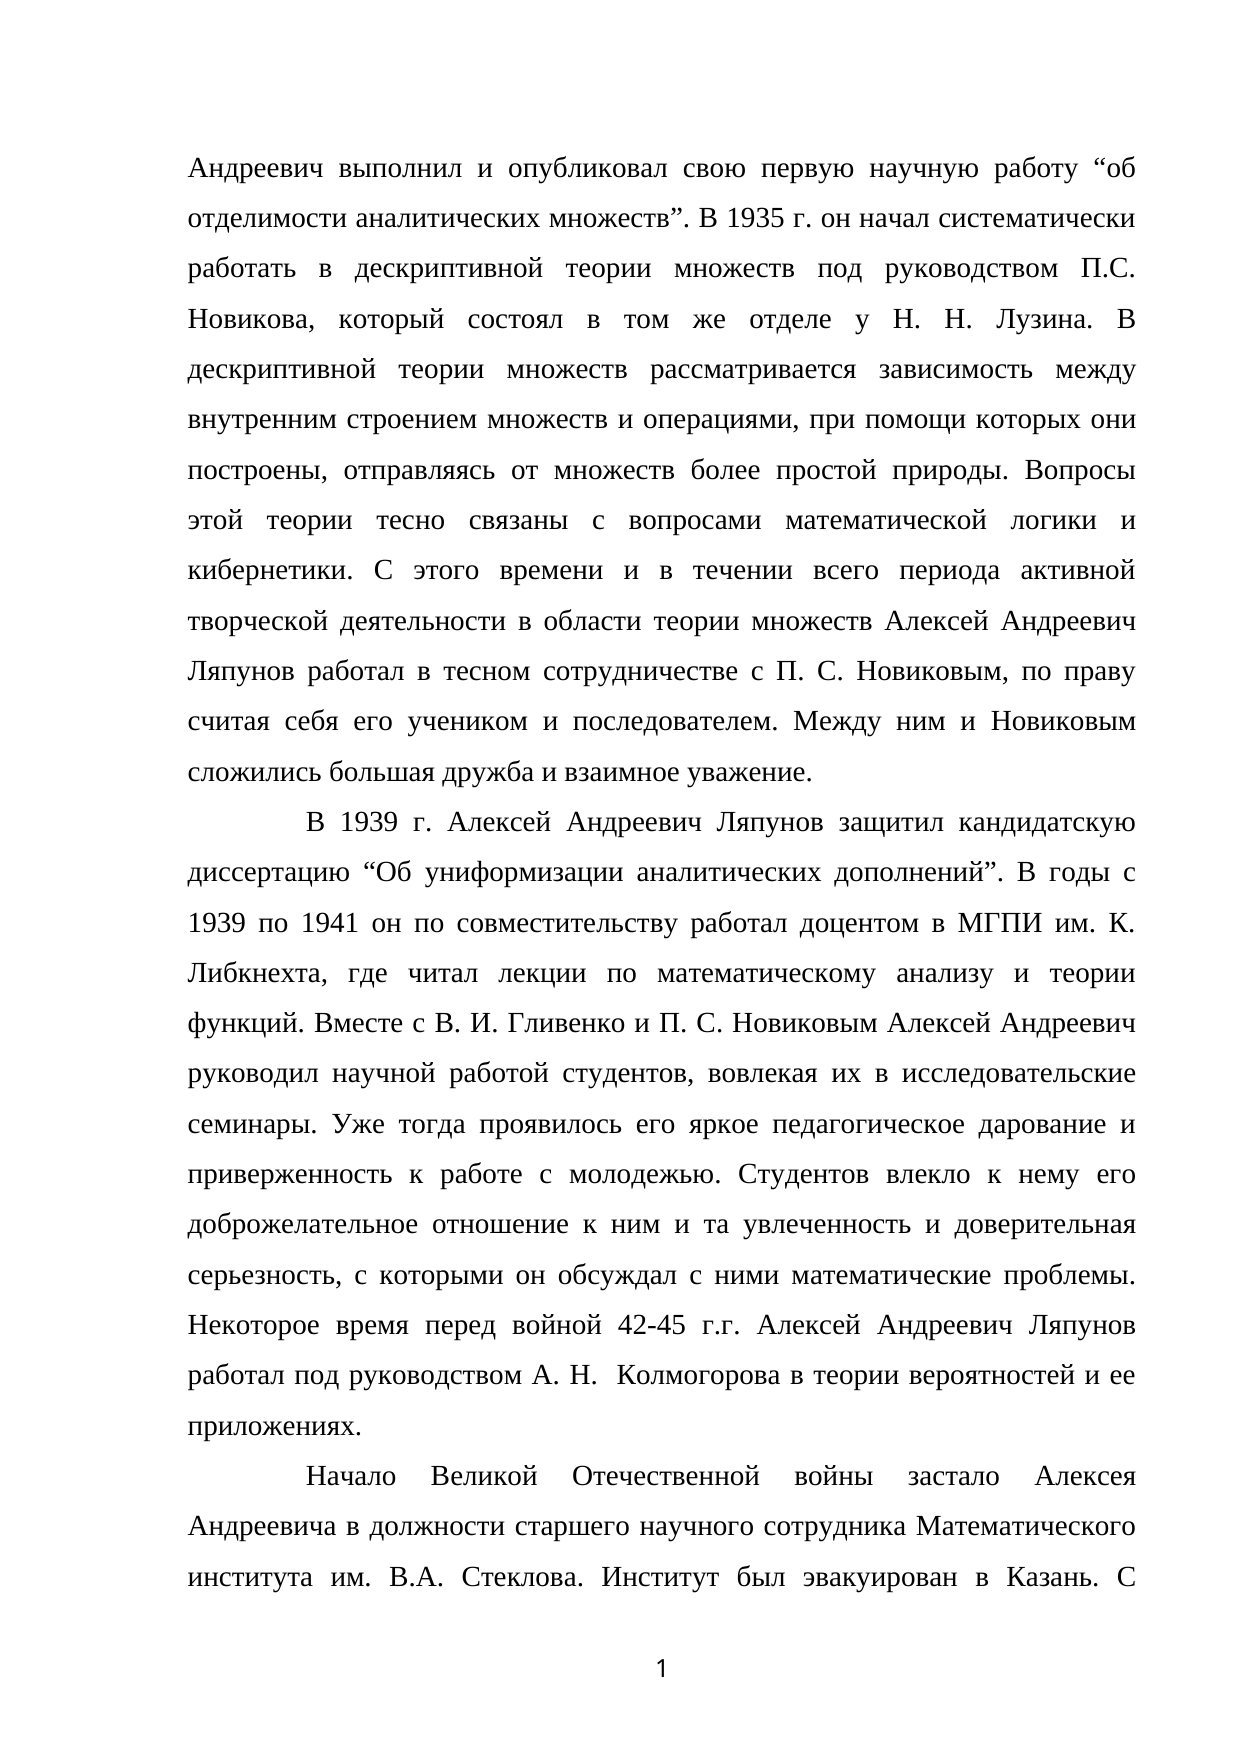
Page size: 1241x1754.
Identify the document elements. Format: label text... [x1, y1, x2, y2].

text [187, 150, 1137, 787]
text В 1939 г. Алексей Андреевич Ляпунов защитил кандидатскую диссертацию “Об униформизации аналитических дополнений”. В годы с 1939 по 1941 он по совместительству работал доцентом в МГПИ им. К. Либкнехта, где читал лекции по математическому анализу и теории функций. Вместе с В. И. Гливенко и П. С. Новиковым Алексей Андреевич руководил научной работой студентов, вовлекая их в исследовательские семинары. Уже тогда проявилось его яркое педагогическое дарование и приверженность к работе с молодежью. Студентов влекло к нему его доброжелательное отношение к ним и та увлеченность и доверительная серьезность, с которыми он обсуждал с ними математические проблемы. Некоторое время перед войной 42-45 г.г. Алексей Андреевич Ляпунов работал под руководством А. Н. Колмогорова в теории вероятностей и ее приложениях. [187, 804, 1137, 1441]
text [187, 1458, 1137, 1592]
